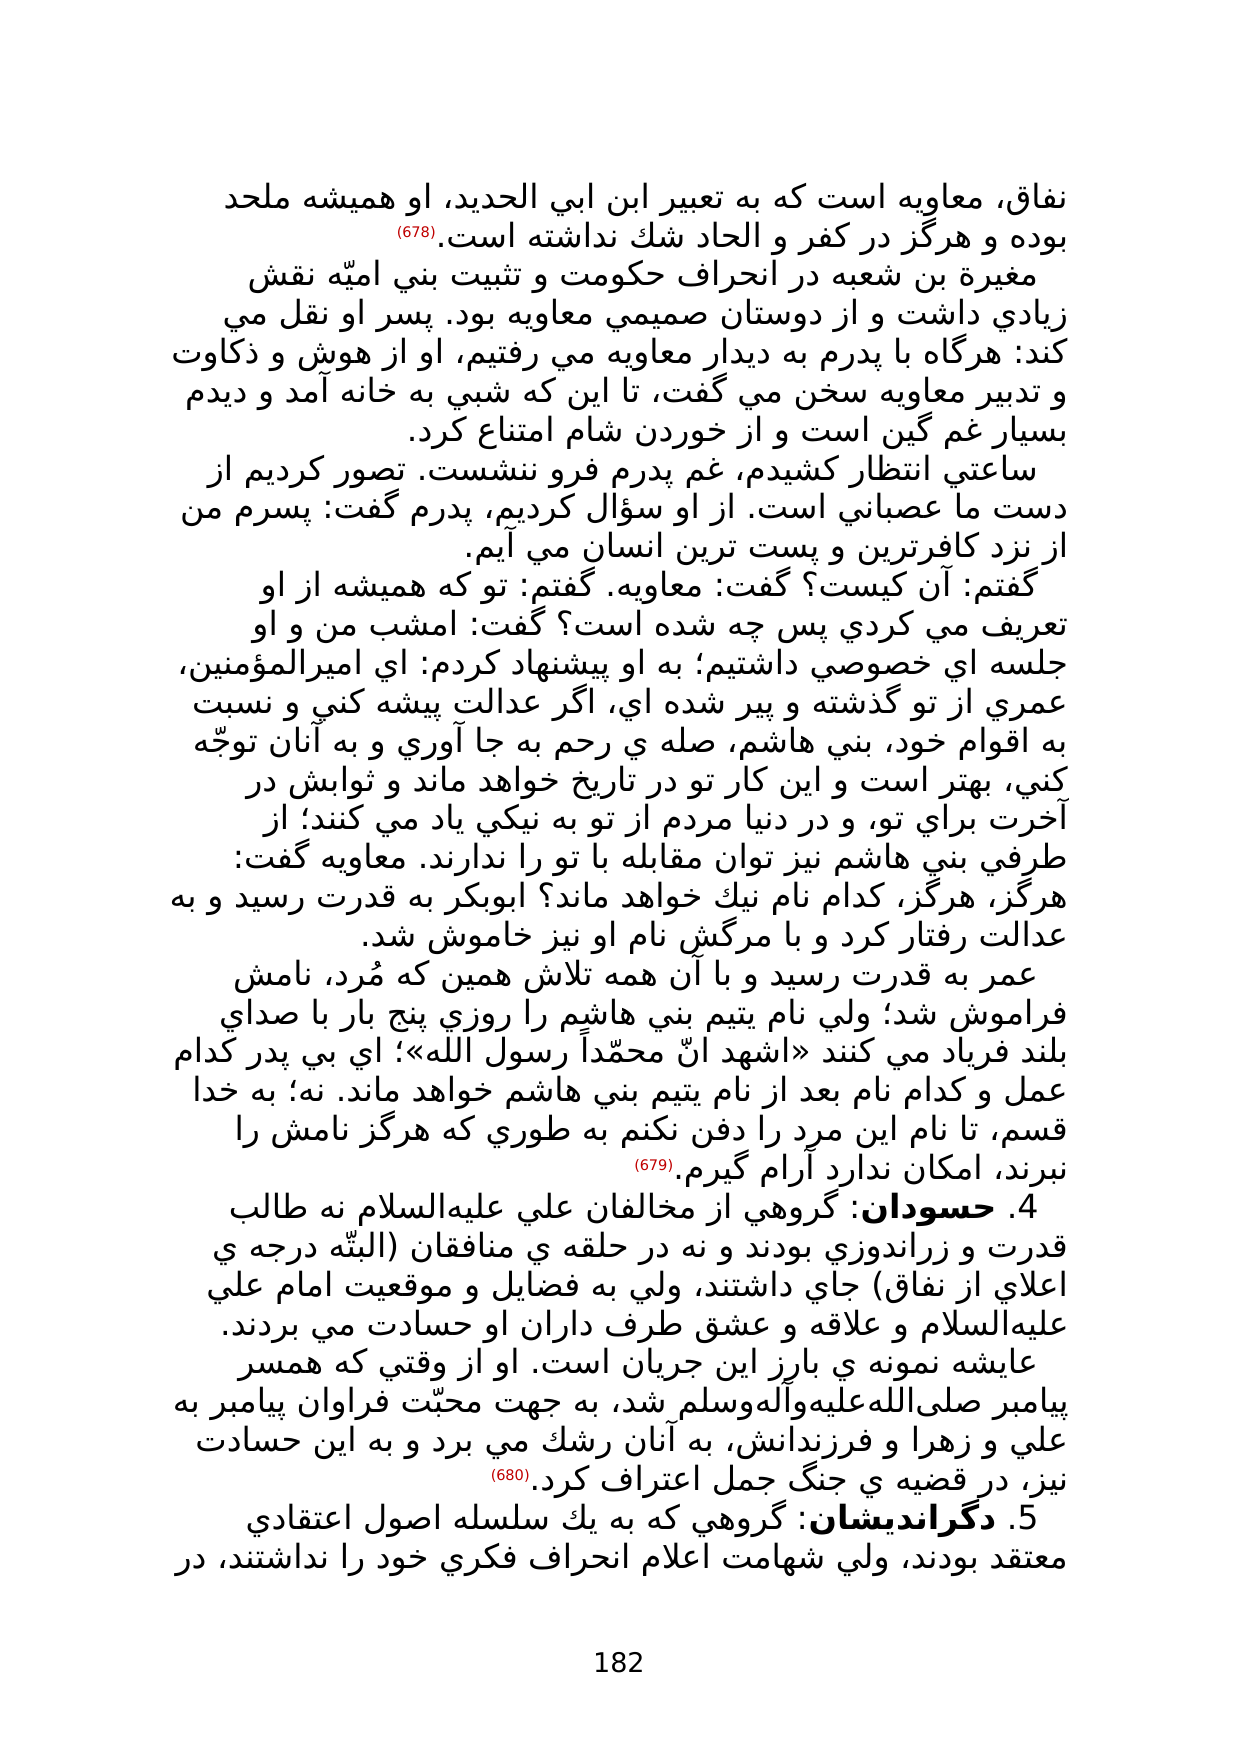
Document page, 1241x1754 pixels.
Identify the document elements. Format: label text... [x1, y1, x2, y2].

text مغيرة بن شعبه در انحراف حكومت و تثبيت بني اميّه نقش زيادي داشت و از دوستان صميمي معاويه بود. پسر او نقل مي كند: هرگاه با پدرم به ديدار معاويه مي رفتيم، او از هوش و ذكاوت و تدبير معاويه سخن مي گفت، تا اين كه شبي به خانه آمد و ديدم بسيار غم گين است و از خوردن شام امتناع كرد. [169, 255, 1069, 449]
text عايشه نمونه ي بارز اين جريان است. او از وقتي كه همسر پيامبر صلى‌الله‌عليه‌وآله‌وسلم شد، به جهت محبّت فراوان پيامبر به علي و زهرا و فرزندانش، به آنان رشك مي برد و به اين حسادت نيز، در قضيه ي جنگ جمل اعتراف كرد.(680) [169, 1343, 1069, 1498]
text ساعتي انتظار كشيدم، غم پدرم فرو ننشست. تصور كرديم از دست ما عصباني است. از او سؤال كرديم، پدرم گفت: پسرم من از نزد كافرترين و پست ترين انسان مي آيم. [169, 449, 1069, 566]
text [169, 1498, 1069, 1576]
text عمر به قدرت رسيد و با آن همه تلاش همين كه مُرد، نامش فراموش شد؛ ولي نام يتيم بني هاشم را روزي پنج بار با صداي بلند فرياد مي كنند «اشهد انّ محمّداً رسول الله»؛ اي بي پدر كدام عمل و كدام نام بعد از نام يتيم بني هاشم خواهد ماند. نه؛ به خدا قسم، تا نام اين مرد را دفن نكنم به طوري كه هرگز نامش را نبرند، امكان ندارد آرام گيرم.(679) [169, 954, 1069, 1187]
text 4. حسودان: گروهي از مخالفان علي عليه‌السلام نه طالب قدرت و زراندوزي بودند و نه در حلقه ي منافقان (البتّه درجه ي اعلاي از نفاق) جاي داشتند، ولي به فضايل و موقعيت امام علي عليه‌السلام و علاقه و عشق طرف داران او حسادت مي بردند. [169, 1187, 1069, 1343]
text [169, 177, 1069, 255]
text گفتم: آن كيست؟ گفت: معاويه. گفتم: تو كه هميشه از او تعريف مي كردي پس چه شده است؟ گفت: امشب من و او جلسه اي خصوصي داشتيم؛ به او پيشنهاد كردم: اي اميرالمؤمنين، عمري از تو گذشته و پير شده اي، اگر عدالت پيشه كني و نسبت به اقوام خود، بني هاشم، صله ي رحم به جا آوري و به آنان توجّه كني، بهتر است و اين كار تو در تاريخ خواهد ماند و ثوابش در آخرت براي تو، و در دنيا مردم از تو به نيكي ياد مي كنند؛ از طرفي بني هاشم نيز توان مقابله با تو را ندارند. معاويه گفت: هرگز، هرگز، كدام نام نيك خواهد ماند؟ ابوبكر به قدرت رسيد و به عدالت رفتار كرد و با مرگش نام او نيز خاموش شد. [169, 566, 1069, 954]
